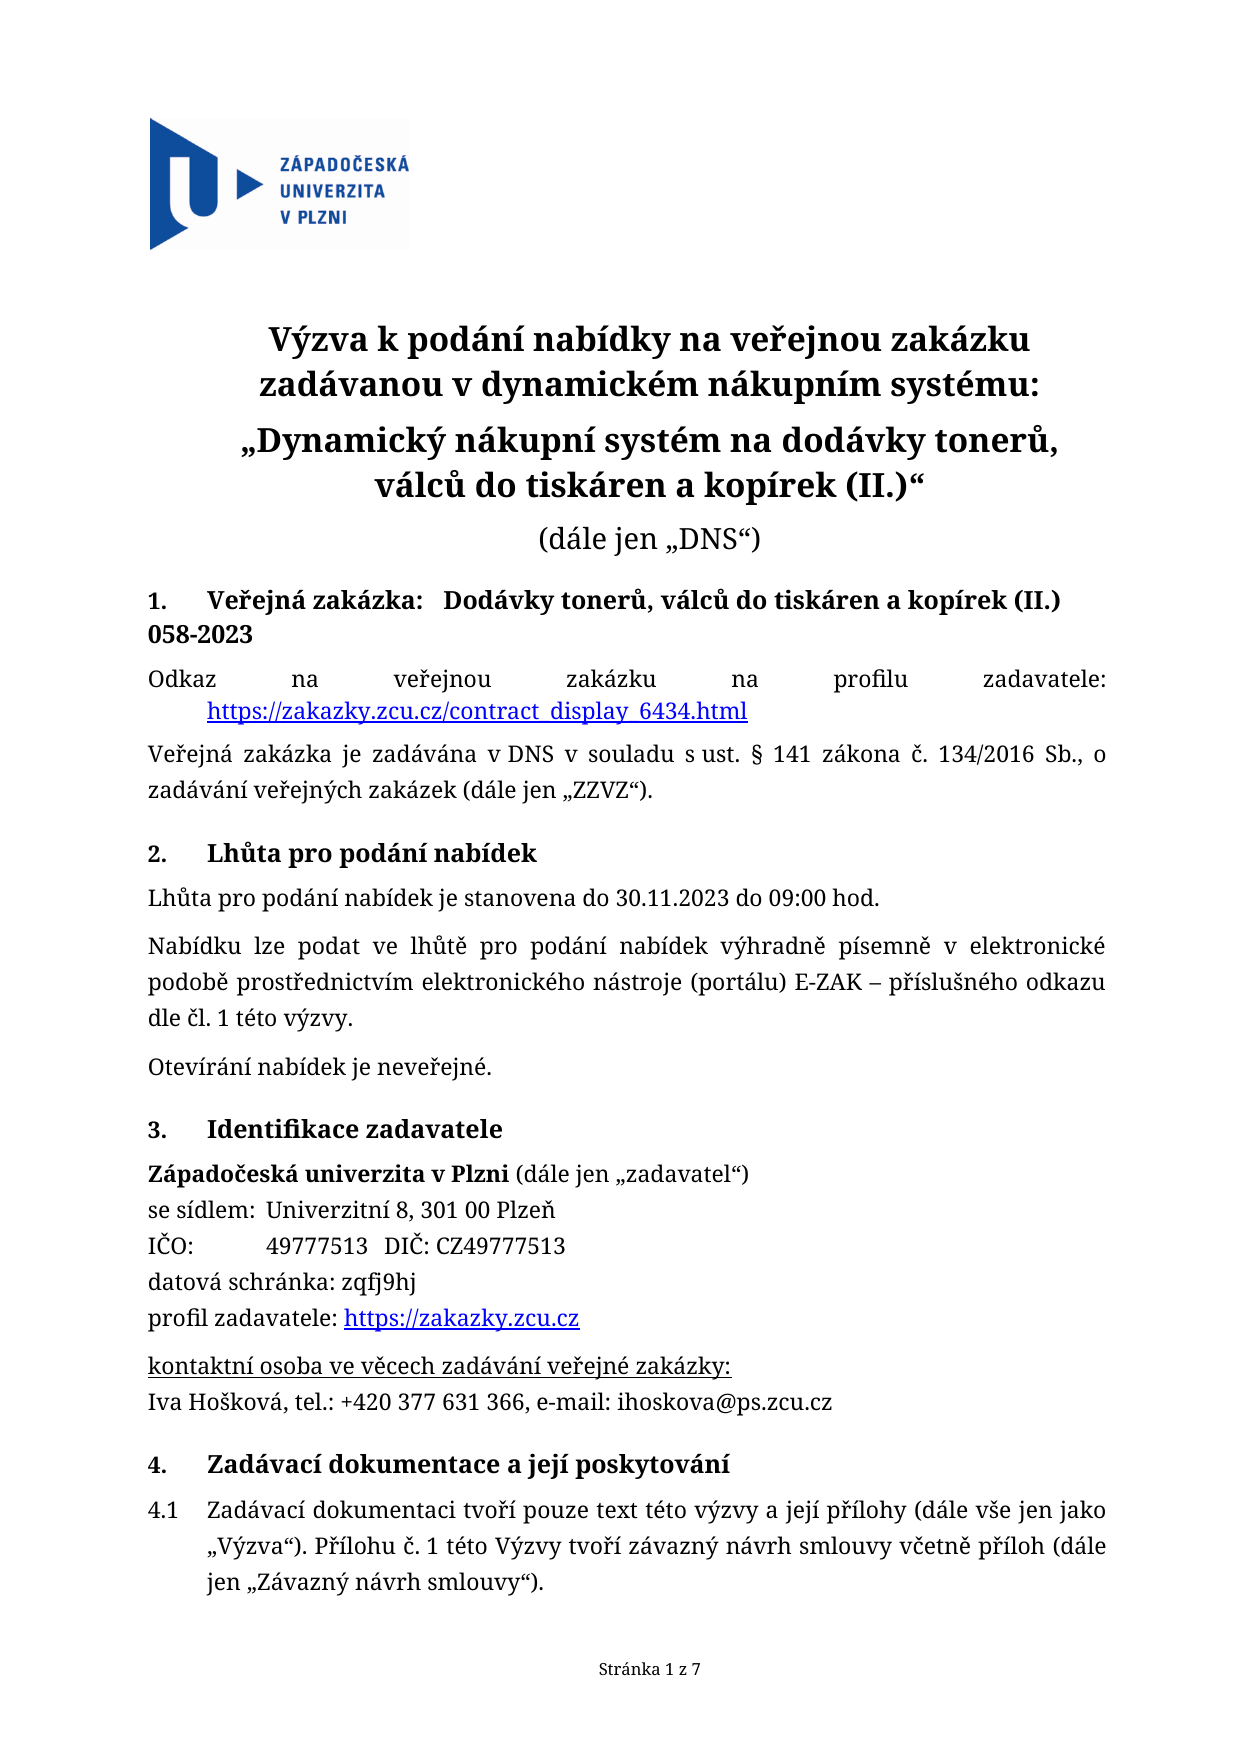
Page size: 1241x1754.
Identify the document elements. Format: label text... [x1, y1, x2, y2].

text datová schránka: zqfj9hj [148, 1266, 1107, 1297]
text (dále jen „DNS“) [192, 518, 1107, 558]
text Iva Hošková, tel.: +420 377 631 366, e-mail: ihoskova@ps.zcu.cz [148, 1386, 1107, 1417]
text kontaktní osoba ve věcech zadávání veřejné zakázky: [148, 1350, 1107, 1382]
subtitle Veřejná zakázka: Dodávky tonerů, válců do tiskáren a kopírek (II.) 058-2023 [148, 583, 1107, 651]
text IČO: 49777513 DIČ: CZ49777513 [148, 1230, 1107, 1261]
text Lhůta pro podání nabídek je stanovena do 30.11.2023 do 09:00 hod. [148, 882, 1107, 913]
text Nabídku lze podat ve lhůtě pro podání nabídek výhradně písemně v elektronické podobě prostřednictvím elektronického nástroje (portálu) E-ZAK – příslušného odkazu dle čl. 1 této výzvy. [148, 930, 1107, 1033]
text se sídlem: Univerzitní 8, 301 00 Plzeň [148, 1194, 1107, 1225]
text Západočeská univerzita v Plzni (dále jen „zadavatel“) [148, 1158, 1107, 1189]
picture [150, 118, 409, 250]
text Výzva k podání nabídky na veřejnou zakázku zadávanou v dynamickém nákupním systému: [192, 316, 1107, 406]
text Odkaz na veřejnou zakázku na profilu zadavatele: https://zakazky.zcu.cz/contract_display_6434.html [148, 663, 1107, 726]
subtitle Lhůta pro podání nabídek [148, 835, 1107, 869]
text Veřejná zakázka je zadávána v DNS v souladu s ust. § 141 zákona č. 134/2016 Sb., o zadávání veřejných zakázek (dále jen „ZZVZ“). [148, 738, 1107, 806]
text „Dynamický nákupní systém na dodávky tonerů, válců do tiskáren a kopírek (II.)“ [192, 417, 1107, 508]
subtitle Identifikace zadavatele [148, 1112, 1107, 1146]
list Zadávací dokumentaci tvoří pouze text této výzvy a její přílohy (dále vše jen jako „Výzva“). Přílohu č. 1 této Výzvy tvoří závazný návrh smlouvy včetně příloh (dále jen „Závazný návrh smlouvy“). [148, 1494, 1107, 1597]
text Otevírání nabídek je neveřejné. [148, 1051, 1107, 1082]
subtitle Zadávací dokumentace a její poskytování [148, 1447, 1107, 1481]
text profil zadavatele: https://zakazky.zcu.cz [148, 1302, 1107, 1333]
